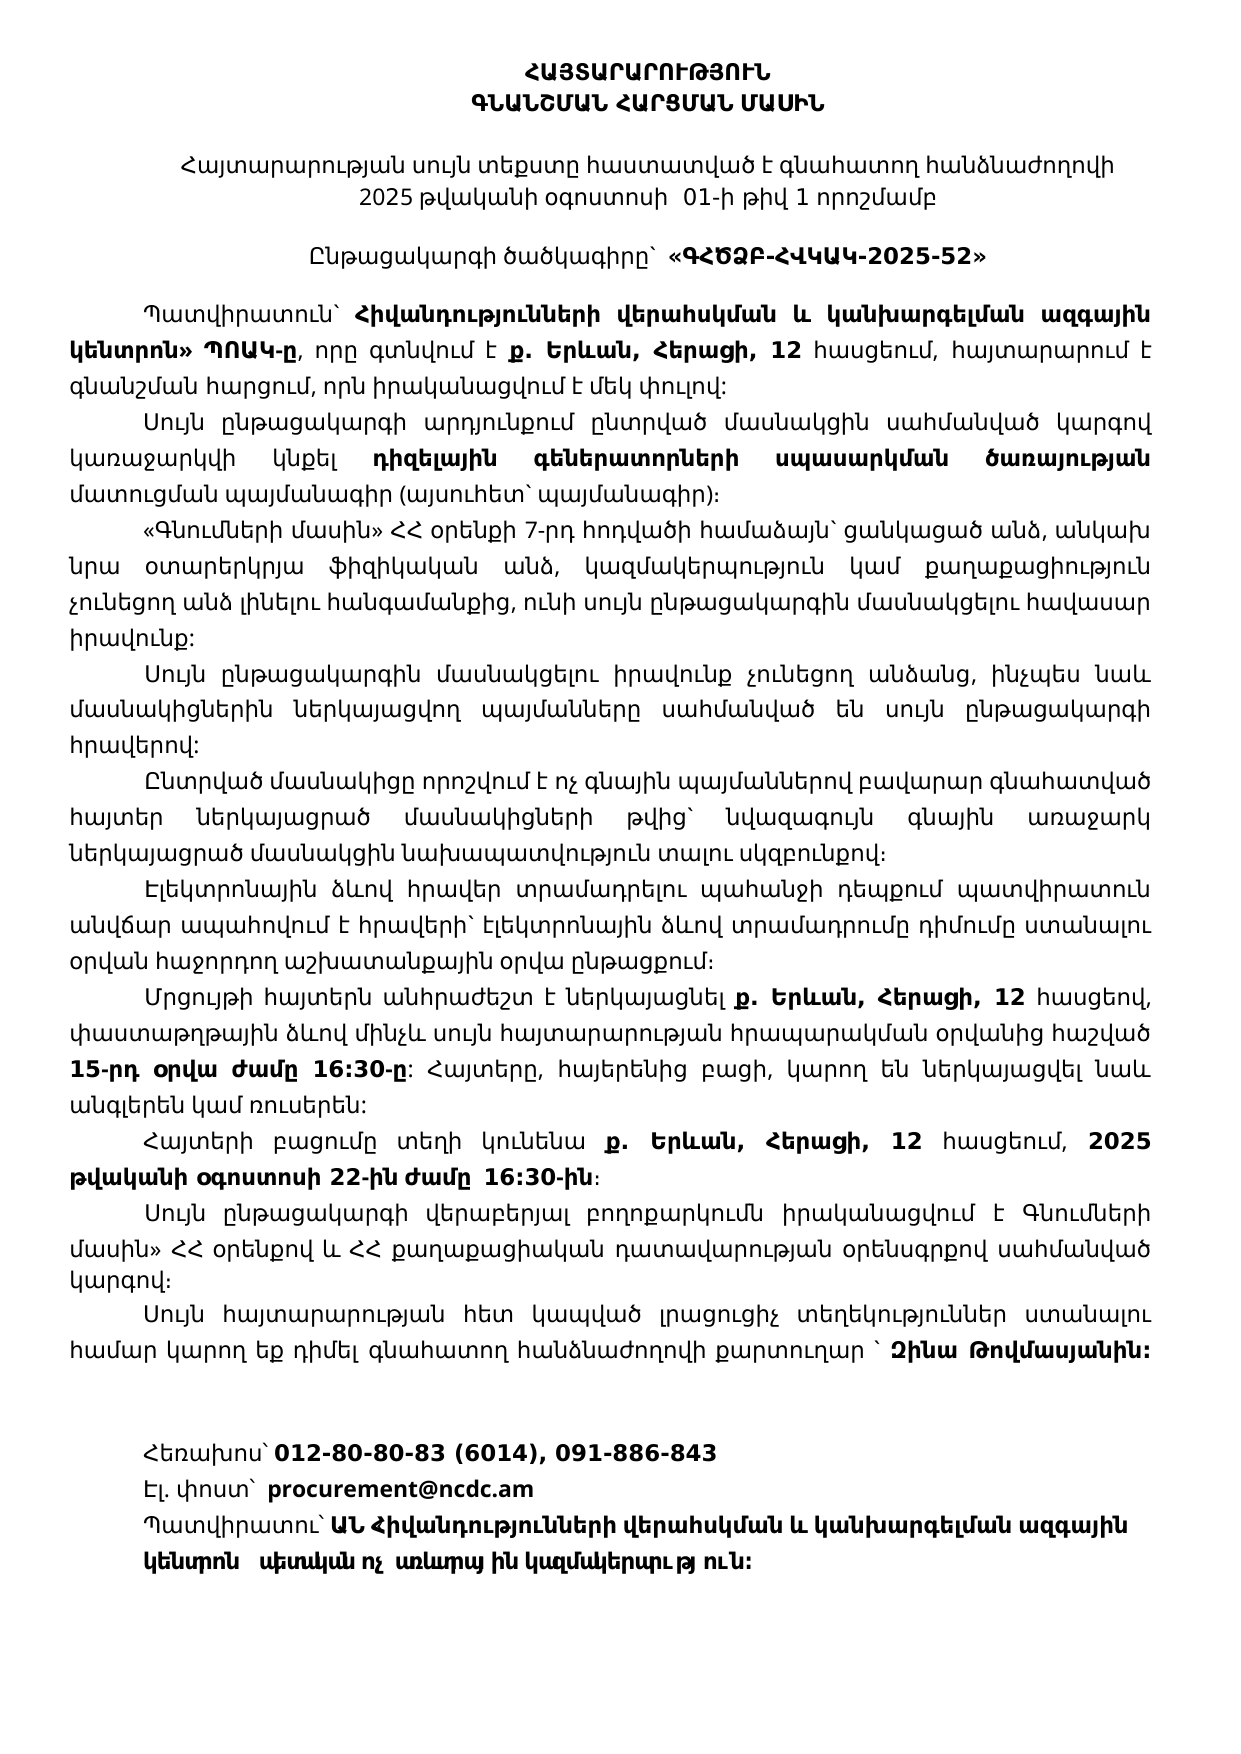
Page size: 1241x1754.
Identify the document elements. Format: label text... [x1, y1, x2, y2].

text ՀԱՅՏԱՐԱՐՈՒԹՅՈՒՆ [69, 56, 1152, 87]
text Սույն ընթացակարգի արդյունքում ընտրված մասնակցին սահմանված կարգով կառաջարկվի կնքել դիզելային գեներատորների սպասարկման ծառայության մատուցման պայմանագիր (այսուհետ` պայմանագիր)։ [69, 406, 1152, 509]
text ԳՆԱՆՇՄԱՆ ՀԱՐՑՄԱՆ ՄԱՍԻՆ [69, 87, 1152, 118]
text Մրցույթի հայտերն անհրաժեշտ է ներկայացնել ք. Երևան, Հերացի, 12 հասցեով, փաստաթղթային ձևով մինչև սույն հայտարարության հրապարակման օրվանից հաշված 15-րդ օրվա ժամը 16:30-ը: Հայտերը, հայերենից բացի, կարող են ներկայացվել նաև անգլերեն կամ ռուսերեն: [69, 981, 1152, 1120]
text Հեռախոս՝ 012-80-80-83 (6014), 091-886-843 [143, 1437, 1152, 1468]
text Հայտերի բացումը տեղի կունենա ք. Երևան, Հերացի, 12 հասցեում, 2025 թվականի օգոստոսի 22-ին ժամը 16:30-ին։ [69, 1125, 1152, 1192]
text Պատվիրատուն` Հիվանդությունների վերահսկման և կանխարգելման ազգային կենտրոն» ՊՈԱԿ-ը, որը գտնվում է ք. Երևան, Հերացի, 12 հասցեում, հայտարարում է գնանշման հարցում, որն իրականացվում է մեկ փուլով: [69, 298, 1152, 401]
text 2025 թվականի օգոստոսի 01-ի թիվ 1 որոշմամբ [69, 181, 1152, 212]
text «Գնումների մասին» ՀՀ օրենքի 7-րդ հոդվածի համաձայն` ցանկացած անձ, անկախ նրա օտարերկրյա ֆիզիկական անձ, կազմակերպություն կամ քաղաքացիություն չունեցող անձ լինելու հանգամանքից, ունի սույն ընթացակարգին մասնակցելու հավասար իրավունք: [69, 514, 1152, 653]
text Ընտրված մասնակիցը որոշվում է ոչ գնային պայմաններով բավարար գնահատված հայտեր ներկայացրած մասնակիցների թվից` նվազագույն գնային առաջարկ ներկայացրած մասնակցին նախապատվություն տալու սկզբունքով։ [69, 765, 1152, 868]
text Սույն հայտարարության հետ կապված լրացուցիչ տեղեկություններ ստանալու համար կարող եք դիմել գնահատող հանձնաժողովի քարտուղար ` Զինա Թովմասյանին: [69, 1298, 1152, 1401]
text Էլ. փոստ՝ procurement@ncdc.am [143, 1473, 1152, 1504]
text Հայտարարության սույն տեքստը հաստատված է գնահատող հանձնաժողովի [69, 149, 1152, 181]
text Ընթացակարգի ծածկագիրը` «ԳՀԾՁԲ-ՀՎԿԱԿ-2025-52» [69, 240, 1152, 271]
text Էլեկտրոնային ձևով հրավեր տրամադրելու պահանջի դեպքում պատվիրատուն անվճար ապահովում է հրավերի` էլեկտրոնային ձևով տրամադրումը դիմումը ստանալու օրվան հաջորդող աշխատանքային օրվա ընթացքում։ [69, 873, 1152, 976]
text Սույն ընթացակարգին մասնակցելու իրավունք չունեցող անձանց, ինչպես նաև մասնակիցներին ներկայացվող պայմանները սահմանված են սույն ընթացակարգի հրավերով: [69, 657, 1152, 761]
text Սույն ընթացակարգի վերաբերյալ բողոքարկումն իրականացվում է Գնումների մասին» ՀՀ օրենքով և ՀՀ քաղաքացիական դատավարության օրենսգրքով սահմանված կարգով։ [69, 1197, 1152, 1294]
text Պատվիրատու՝ ԱՆ Հիվանդությունների վերահսկման և կանխարգելման ազգային կենտրոն պետական ոչ առևտրային կազմակերպություն։ [143, 1509, 1152, 1576]
